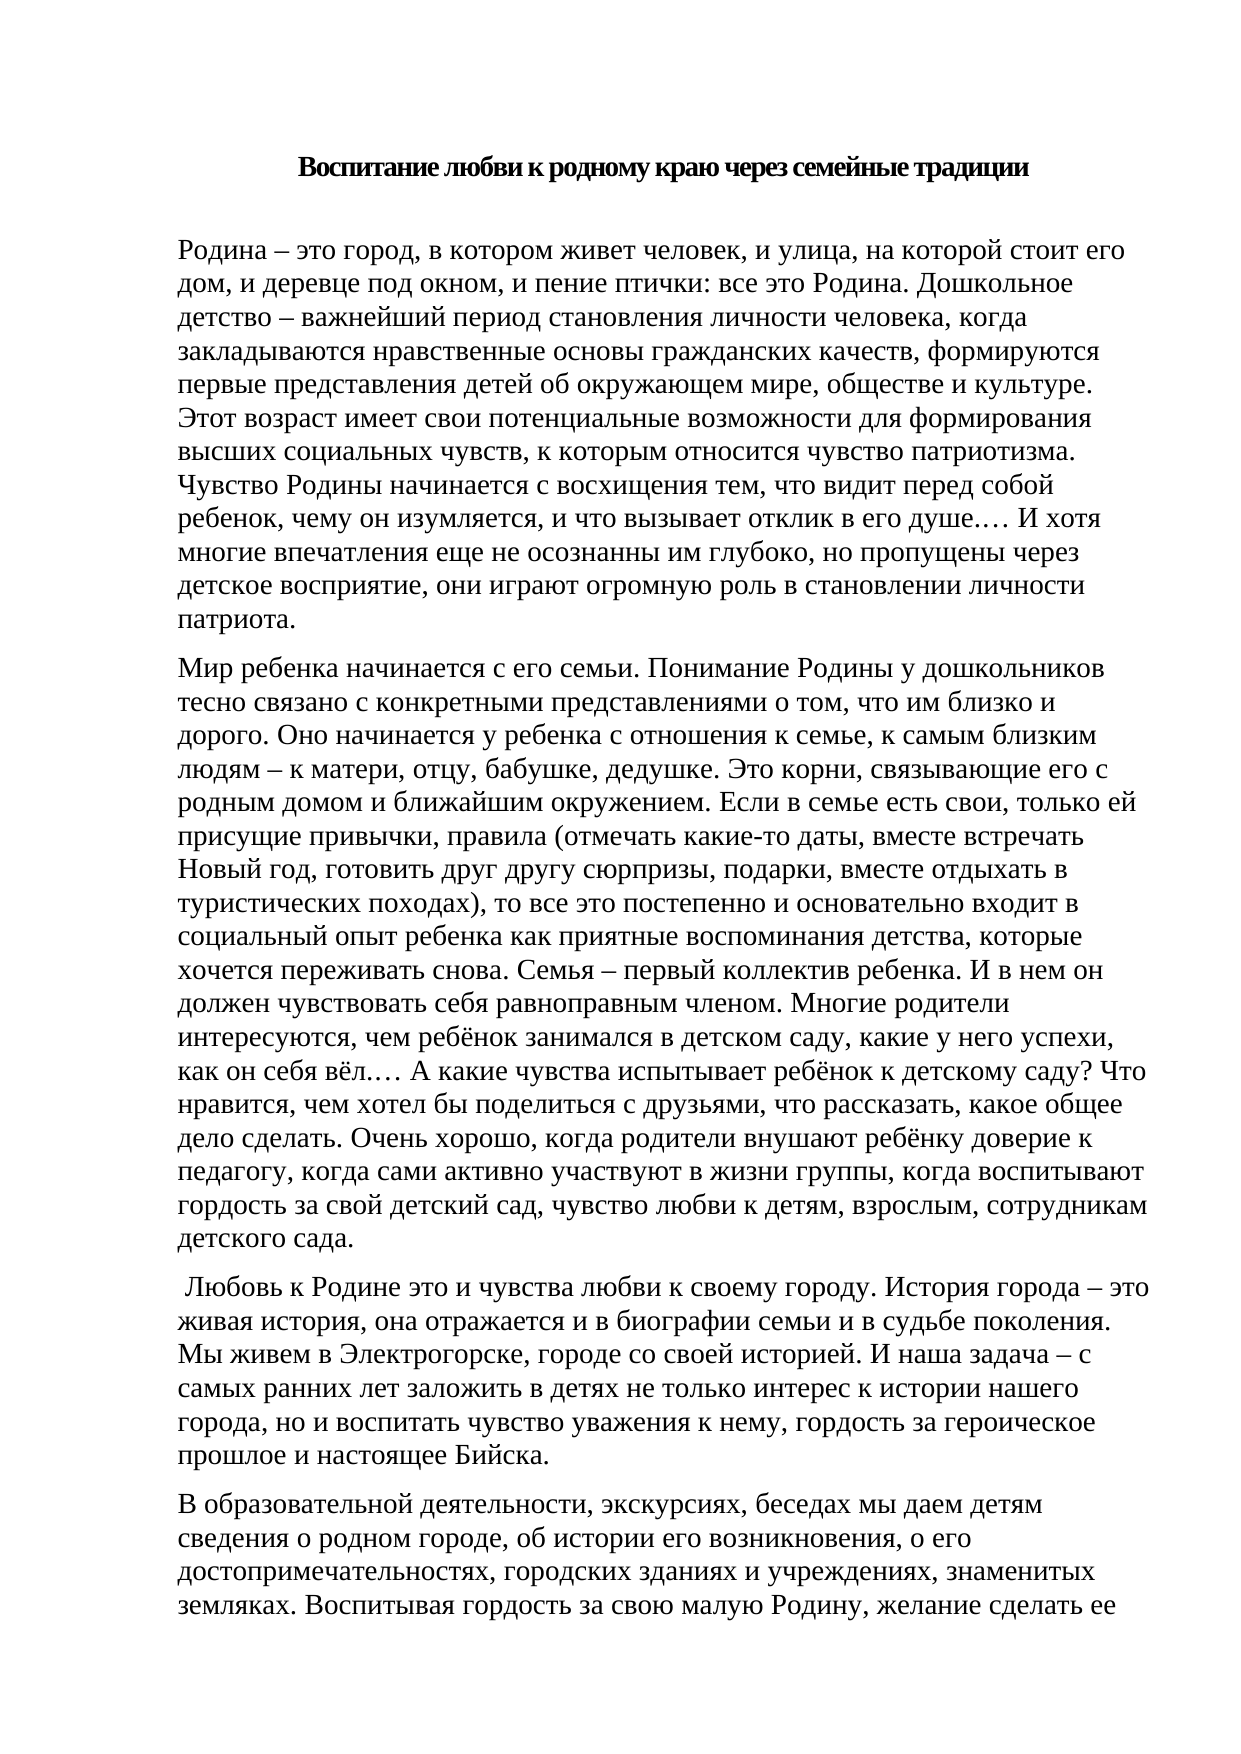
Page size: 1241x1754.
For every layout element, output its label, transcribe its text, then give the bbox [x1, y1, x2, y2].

text Воспитание любви к родному краю через семейные традиции [177, 149, 1152, 183]
text Мир ребенка начинается с его семьи. Понимание Родины у дошкольников тесно связано с конкретными представлениями о том, что им близко и дорого. Оно начинается у ребенка с отношения к семье, к самым близким людям – к матери, отцу, бабушке, дедушке. Это корни, связывающие его с родным домом и ближайшим окружением. Если в семье есть свои, только ей присущие привычки, правила (отмечать какие-то даты, вместе встречать Новый год, готовить друг другу сюрпризы, подарки, вместе отдыхать в туристических походах), то все это постепенно и основательно входит в социальный опыт ребенка как приятные воспоминания детства, которые хочется переживать снова. Семья – первый коллектив ребенка. И в нем он должен чувствовать себя равноправным членом. Многие родители интересуются, чем ребёнок занимался в детском саду, какие у него успехи, как он себя вёл.… А какие чувства испытывает ребёнок к детскому саду? Что нравится, чем хотел бы поделиться с друзьями, что рассказать, какое общее дело сделать. Очень хорошо, когда родители внушают ребёнку доверие к педагогу, когда сами активно участвуют в жизни группы, когда воспитывают гордость за свой детский сад, чувство любви к детям, взрослым, сотрудникам детского сада. [177, 650, 1152, 1254]
text Родина – это город, в котором живет человек, и улица, на которой стоит его дом, и деревце под окном, и пение птички: все это Родина. Дошкольное детство – важнейший период становления личности человека, когда закладываются нравственные основы гражданских качеств, формируются первые представления детей об окружающем мире, обществе и культуре. Этот возраст имеет свои потенциальные возможности для формирования высших социальных чувств, к которым относится чувство патриотизма. Чувство Родины начинается с восхищения тем, что видит перед собой ребенок, чему он изумляется, и что вызывает отклик в его душе.… И хотя многие впечатления еще не осознанны им глубоко, но пропущены через детское восприятие, они играют огромную роль в становлении личности патриота. [177, 232, 1152, 634]
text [177, 1486, 1152, 1621]
text Любовь к Родине это и чувства любви к своему городу. История города – это живая история, она отражается и в биографии семьи и в судьбе поколения. Мы живем в Электрогорске, городе со своей историей. И наша задача – с самых ранних лет заложить в детях не только интерес к истории нашего города, но и воспитать чувство уважения к нему, гордость за героическое прошлое и настоящее Бийска. [177, 1269, 1152, 1471]
